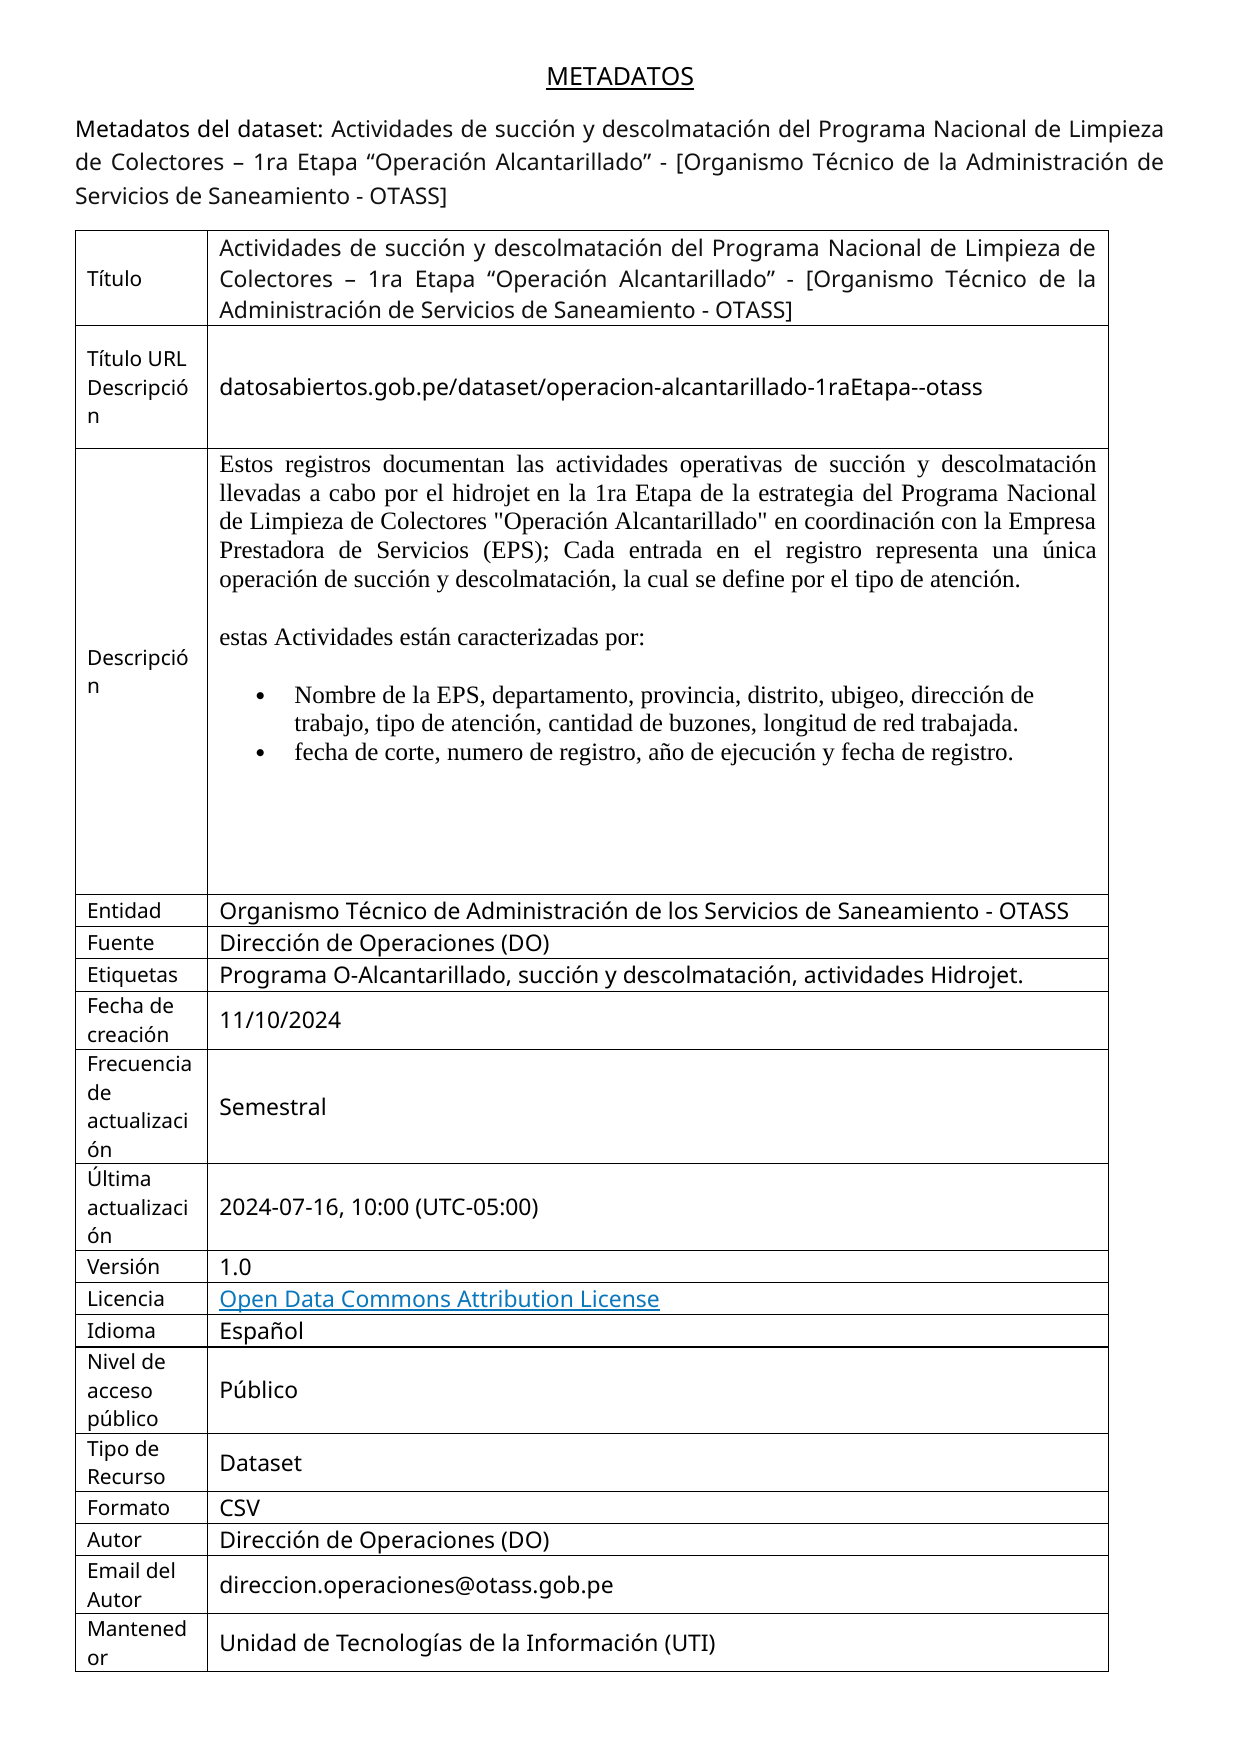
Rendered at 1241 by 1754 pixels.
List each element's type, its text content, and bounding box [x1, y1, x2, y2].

table_cell Nivel de acceso público [76, 1348, 207, 1433]
table_cell Fecha de creación [76, 992, 207, 1048]
table_cell Etiquetas [76, 959, 207, 991]
text Metadatos del dataset: Actividades de succión y descolmatación del Programa Nacional de Limpieza de Colectores – 1ra Etapa “Operación Alcantarillado” - [Organismo Técnico de la Administración de Servicios de Saneamiento - OTASS] [75, 177, 1165, 211]
table_cell Open Data Commons Attribution License [208, 1283, 1108, 1314]
text METADATOS [75, 59, 1165, 93]
table_cell Programa O-Alcantarillado, succión y descolmatación, actividades Hidrojet. [208, 959, 1108, 991]
table_cell Descripción [76, 449, 207, 894]
table_cell Última actualización [76, 1164, 207, 1249]
table_cell Licencia [76, 1283, 207, 1314]
table_cell 2024-07-16, 10:00 (UTC-05:00) [208, 1164, 1108, 1249]
table_cell direccion.operaciones@otass.gob.pe [208, 1556, 1108, 1613]
table_cell Tipo de Recurso [76, 1434, 207, 1491]
table_header Actividades de succión y descolmatación del Programa Nacional de Limpieza de Colectores – 1ra Etapa “Operación Alcantarillado” - [Organismo Técnico de la Administración de Servicios de Saneamiento - OTASS] [793, 231, 1108, 325]
table_cell Idioma [76, 1315, 207, 1346]
table_cell 11/10/2024 [208, 992, 1108, 1048]
table_cell Email del Autor [76, 1556, 207, 1613]
table_header Título [76, 231, 207, 325]
table_cell Mantenedor [76, 1614, 207, 1671]
table_cell Versión [76, 1251, 207, 1282]
table_cell Entidad [76, 895, 207, 926]
table_cell CSV [208, 1492, 1108, 1523]
table_cell Dirección de Operaciones (DO) [208, 927, 1108, 958]
table_cell Semestral [208, 1050, 1108, 1163]
table_cell Público [208, 1348, 1108, 1433]
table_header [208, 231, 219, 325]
table_cell datosabiertos.gob.pe/dataset/operacion-alcantarillado-1raEtapa--otass [208, 326, 1108, 448]
table_cell Dirección de Operaciones (DO) [208, 1524, 1108, 1555]
table_cell Español [208, 1315, 1108, 1346]
table_cell Organismo Técnico de Administración de los Servicios de Saneamiento - OTASS [208, 895, 1108, 926]
table_cell Título URL Descripción [76, 326, 207, 448]
table_cell Unidad de Tecnologías de la Información (UTI) [208, 1614, 1108, 1671]
table_cell Fuente [76, 927, 207, 958]
text Metadatos del dataset: Actividades de succión y descolmatación del Programa Nacional de Limpieza de Colectores – 1ra Etapa “Operación Alcantarillado” - [Organismo Técnico de la Administración de Servicios de Saneamiento - OTASS] [75, 112, 1165, 146]
table_cell Dataset [208, 1434, 1108, 1491]
table_cell Frecuencia de actualización [76, 1050, 207, 1163]
table_cell Estos registros documentan las actividades operativas de succión y descolmatación llevadas a cabo por el hidrojet en la 1ra Etapa de la estrategia del Programa Nacional de Limpieza de Colectores "Operación Alcantarillado" en coordinación con la Empresa Prestadora de Servicios (EPS); Cada entrada en el registro representa una única operación de succión y descolmatación, la cual se define por el tipo de atención. estas Actividades están caracterizadas por: Nombre de la EPS, departamento, provincia, distrito, ubigeo, dirección de trabajo, tipo de atención, cantidad de buzones, longitud de red trabajada. fecha de corte, numero de registro, año de ejecución y fecha de registro. [208, 449, 1108, 894]
table_cell Autor [76, 1524, 207, 1555]
table_cell 1.0 [208, 1251, 1108, 1282]
table_cell Formato [76, 1492, 207, 1523]
